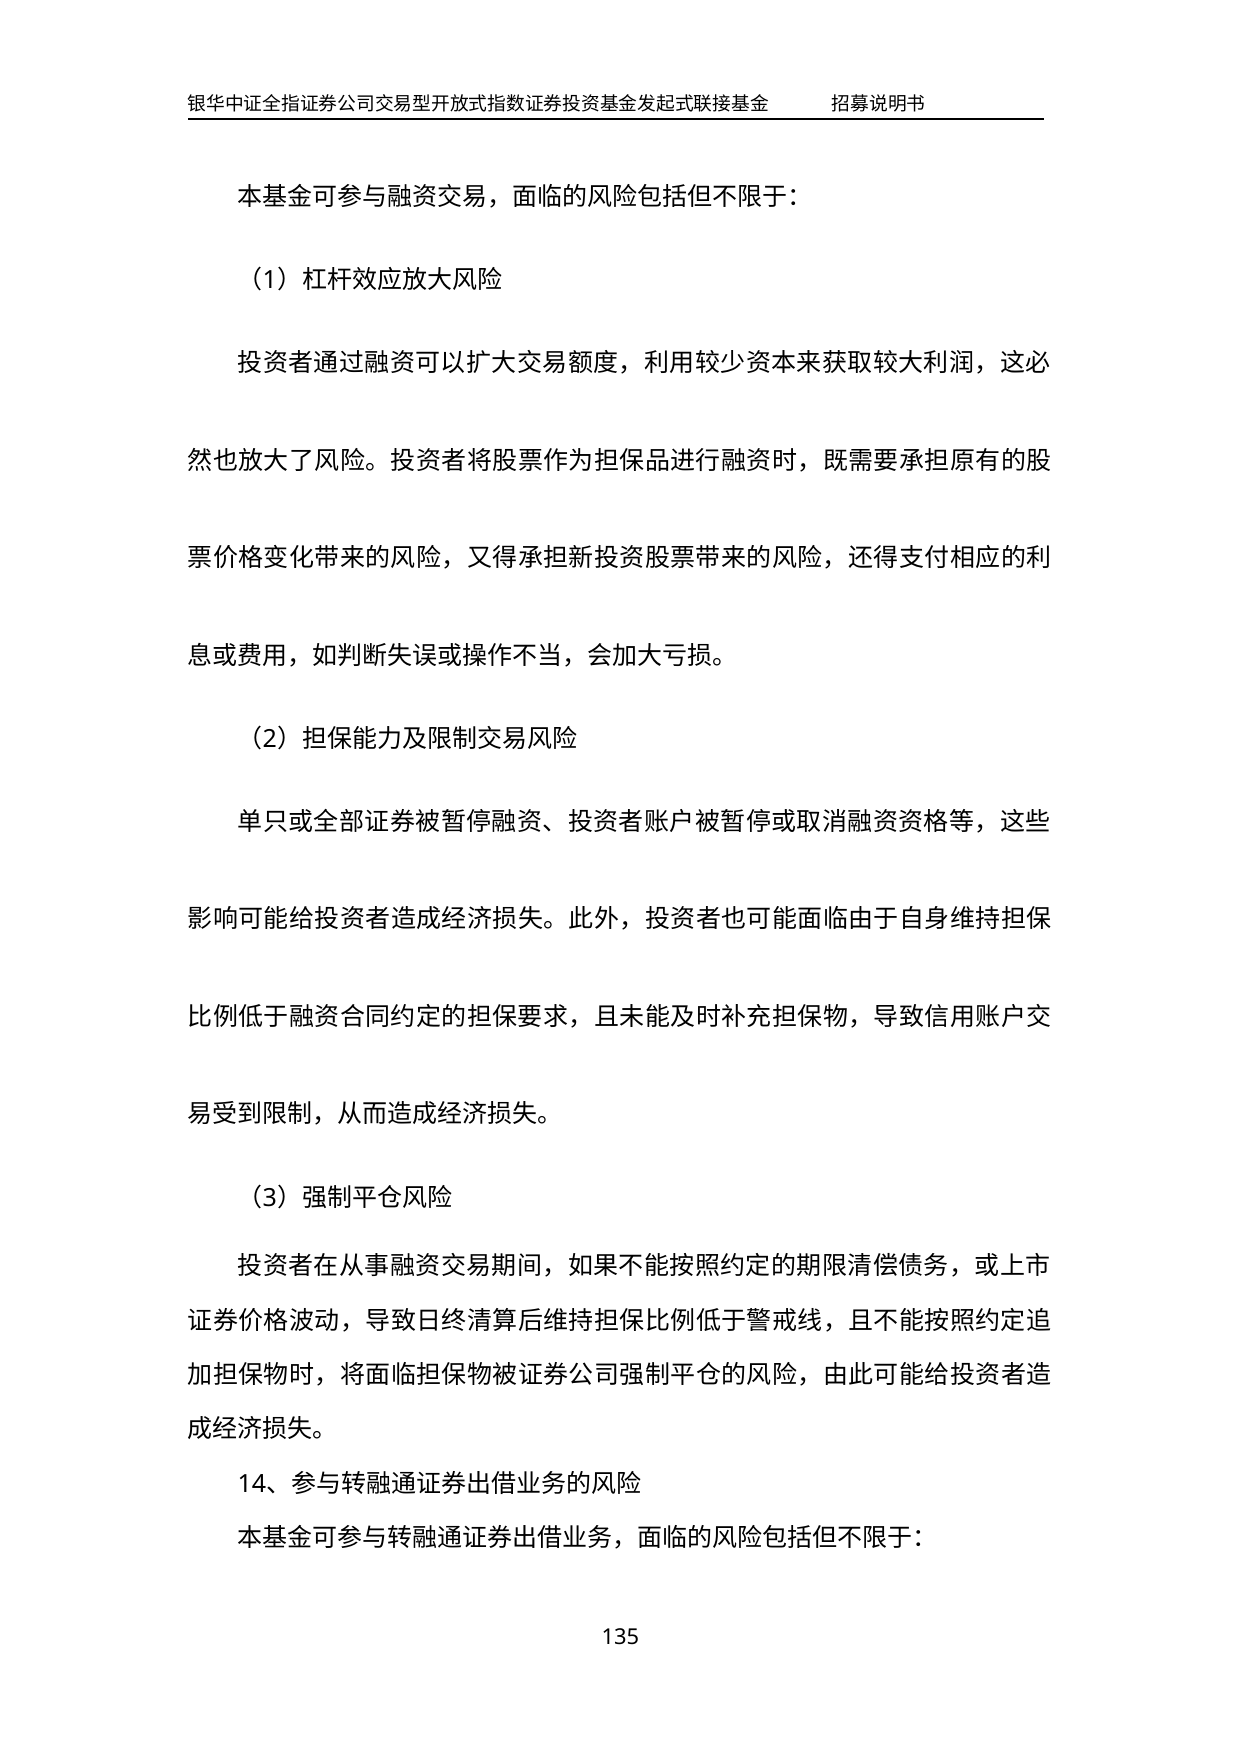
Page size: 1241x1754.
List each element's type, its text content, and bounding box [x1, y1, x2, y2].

text （3）强制平仓风险 [187, 1163, 1053, 1228]
text （2）担保能力及限制交易风险 [187, 704, 1053, 769]
text （1）杠杆效应放大风险 [187, 245, 1053, 310]
text 投资者在从事融资交易期间，如果不能按照约定的期限清偿债务，或上市证券价格波动，导致日终清算后维持担保比例低于警戒线，且不能按照约定追加担保物时，将面临担保物被证券公司强制平仓的风险，由此可能给投资者造成经济损失。 [187, 1246, 1053, 1445]
text 投资者通过融资可以扩大交易额度，利用较少资本来获取较大利润，这必然也放大了风险。投资者将股票作为担保品进行融资时，既需要承担原有的股票价格变化带来的风险，又得承担新投资股票带来的风险，还得支付相应的利息或费用，如判断失误或操作不当，会加大亏损。 [187, 328, 1053, 686]
text 14、参与转融通证券出借业务的风险 [187, 1463, 1053, 1499]
text 本基金可参与转融通证券出借业务，面临的风险包括但不限于： [187, 1518, 1053, 1554]
text 单只或全部证券被暂停融资、投资者账户被暂停或取消融资资格等，这些影响可能给投资者造成经济损失。此外，投资者也可能面临由于自身维持担保比例低于融资合同约定的担保要求，且未能及时补充担保物，导致信用账户交易受到限制，从而造成经济损失。 [187, 787, 1053, 1144]
text 本基金可参与融资交易，面临的风险包括但不限于： [187, 162, 1053, 227]
